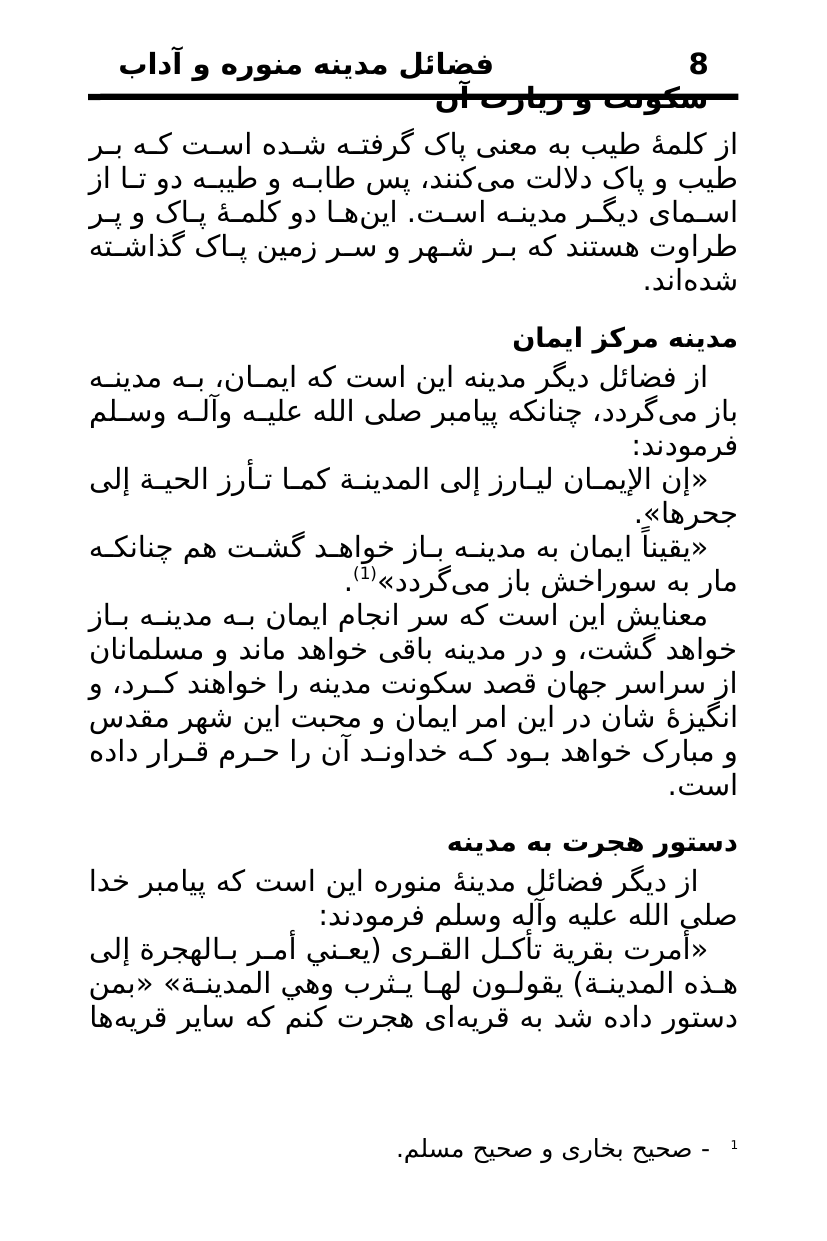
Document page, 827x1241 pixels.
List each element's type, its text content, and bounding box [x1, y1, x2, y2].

text معنایش این است که سر انجام ایمان به مدینه باز خواهد گشت، و در مدینه باقی خواهد ماند و مسلمانان از سراسر جهان قصد سکونت مدینه را خواهند کرد، و انگیزۀ شان در این امر ایمان و محبت این شهر مقدس و مبارک خواهد بود که خداوند آن را حرم قرار داده است. [89, 598, 738, 802]
text «إن الإيمان ليارز إلى المدينة كما تأرز الحية إلى جحرها». [89, 462, 738, 530]
text «یقیناً ایمان به مدینه باز خواهد گشت هم چنانکه مار به سوراخش باز می‌گردد»(). [89, 530, 738, 598]
text دستور هجرت به مدینه [89, 827, 738, 858]
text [89, 932, 738, 1034]
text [89, 128, 738, 297]
text از دیگر فضائل مدینۀ منوره این است که پیامبر خدا صلی الله علیه وآله وسلم فرمودند: [89, 864, 738, 932]
text مدینه مرکز ایمان [89, 322, 738, 354]
text از فضائل دیگر مدینه این است که ایمان، به مدینه باز می‌گردد، چنانکه پیامبر صلی الله علیه وآله وسلم فرمودند: [89, 360, 738, 462]
